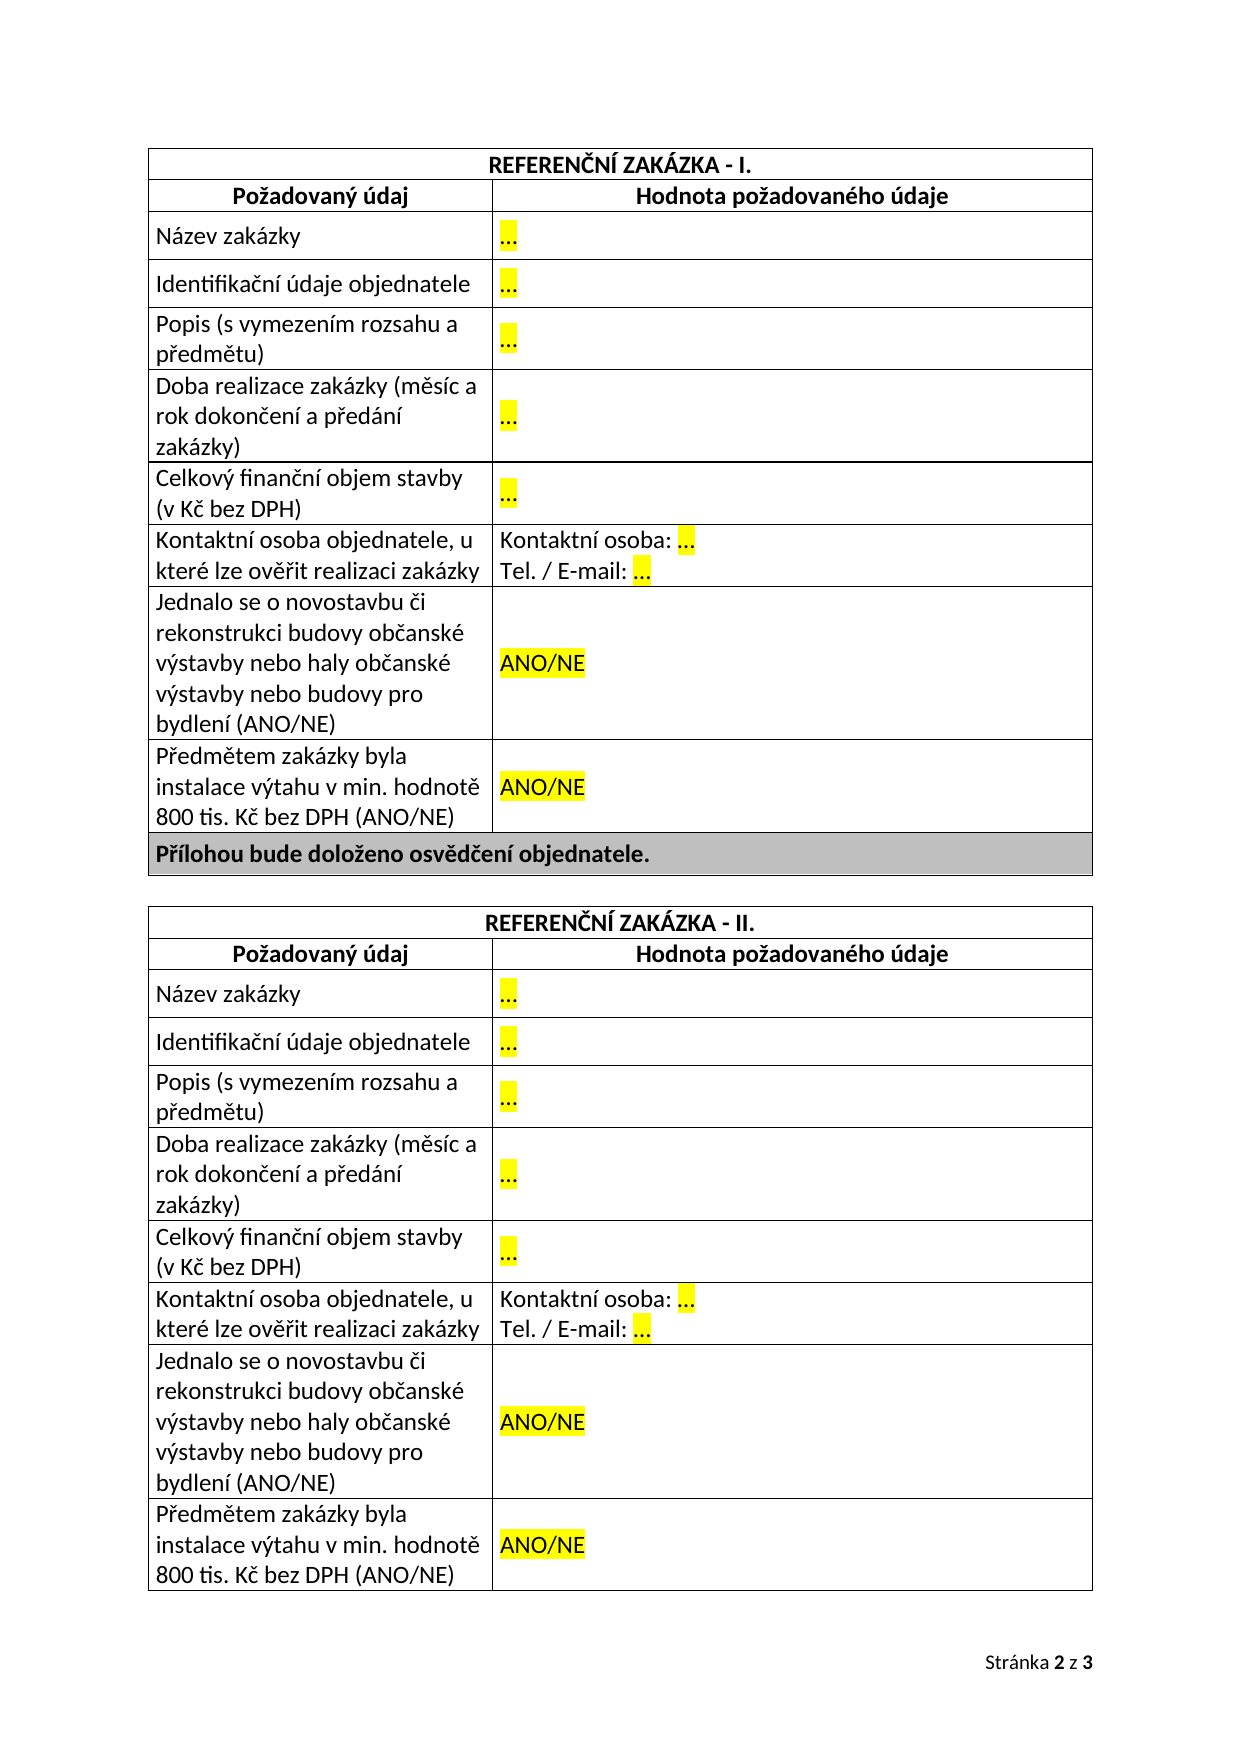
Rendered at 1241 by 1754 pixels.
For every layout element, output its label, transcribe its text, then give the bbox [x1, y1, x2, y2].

table_cell Doba realizace zakázky (měsíc a rok dokončení a předání zakázky) [149, 370, 492, 461]
table_cell … [493, 260, 1092, 307]
table_cell Název zakázky [149, 212, 492, 259]
table_cell Doba realizace zakázky (měsíc a rok dokončení a předání zakázky) [149, 1128, 492, 1220]
table_cell Předmětem zakázky byla instalace výtahu v min. hodnotě 800 tis. Kč bez DPH (ANO/NE) [149, 740, 492, 832]
table_header referenční zakázka - II. [149, 907, 1092, 938]
table_cell Kontaktní osoba objednatele, u které lze ověřit realizaci zakázky [149, 1283, 492, 1344]
table_cell … [493, 1128, 1092, 1220]
table_cell Celkový finanční objem stavby (v Kč bez DPH) [149, 1221, 492, 1282]
table_cell Hodnota požadovaného údaje [493, 180, 1092, 211]
table_cell Celkový finanční objem stavby (v Kč bez DPH) [149, 463, 492, 523]
table_cell Popis (s vymezením rozsahu a předmětu) [149, 1066, 492, 1127]
table_cell Předmětem zakázky byla instalace výtahu v min. hodnotě 800 tis. Kč bez DPH (ANO/NE) [149, 1499, 492, 1590]
table_cell Požadovaný údaj [149, 180, 492, 211]
table_cell … [493, 1018, 1092, 1065]
table_cell Název zakázky [149, 970, 492, 1017]
table_cell Identifikační údaje objednatele [149, 1018, 492, 1065]
table_cell ANO/NE [493, 1499, 1092, 1590]
table_cell Požadovaný údaj [149, 939, 492, 969]
table_cell Jednalo se o novostavbu či rekonstrukci budovy občanské výstavby nebo haly občanské výstavby nebo budovy pro bydlení (ANO/NE) [149, 1345, 492, 1497]
table_cell … [493, 970, 1092, 1017]
table_cell ANO/NE [493, 740, 1092, 832]
table_cell ANO/NE [493, 587, 1092, 739]
table_cell Přílohou bude doloženo osvědčení objednatele. [149, 833, 1092, 874]
table_cell … [493, 463, 1092, 523]
table_cell … [493, 1066, 1092, 1127]
table_cell ANO/NE [493, 1345, 1092, 1497]
table_cell Kontaktní osoba objednatele, u které lze ověřit realizaci zakázky [149, 525, 492, 586]
table_cell Hodnota požadovaného údaje [493, 939, 1092, 969]
table_header referenční zakázka - I. [149, 149, 1092, 179]
table_cell … [493, 370, 1092, 461]
table_cell … [493, 212, 1092, 259]
table_cell … [493, 1221, 1092, 1282]
table_cell Kontaktní osoba: … Tel. / E-mail: … [493, 525, 1092, 586]
table_cell Jednalo se o novostavbu či rekonstrukci budovy občanské výstavby nebo haly občanské výstavby nebo budovy pro bydlení (ANO/NE) [149, 587, 492, 739]
table_cell … [493, 308, 1092, 369]
table_cell Identifikační údaje objednatele [149, 260, 492, 307]
table_cell Popis (s vymezením rozsahu a předmětu) [149, 308, 492, 369]
table_cell Kontaktní osoba: … Tel. / E-mail: … [493, 1283, 1092, 1344]
